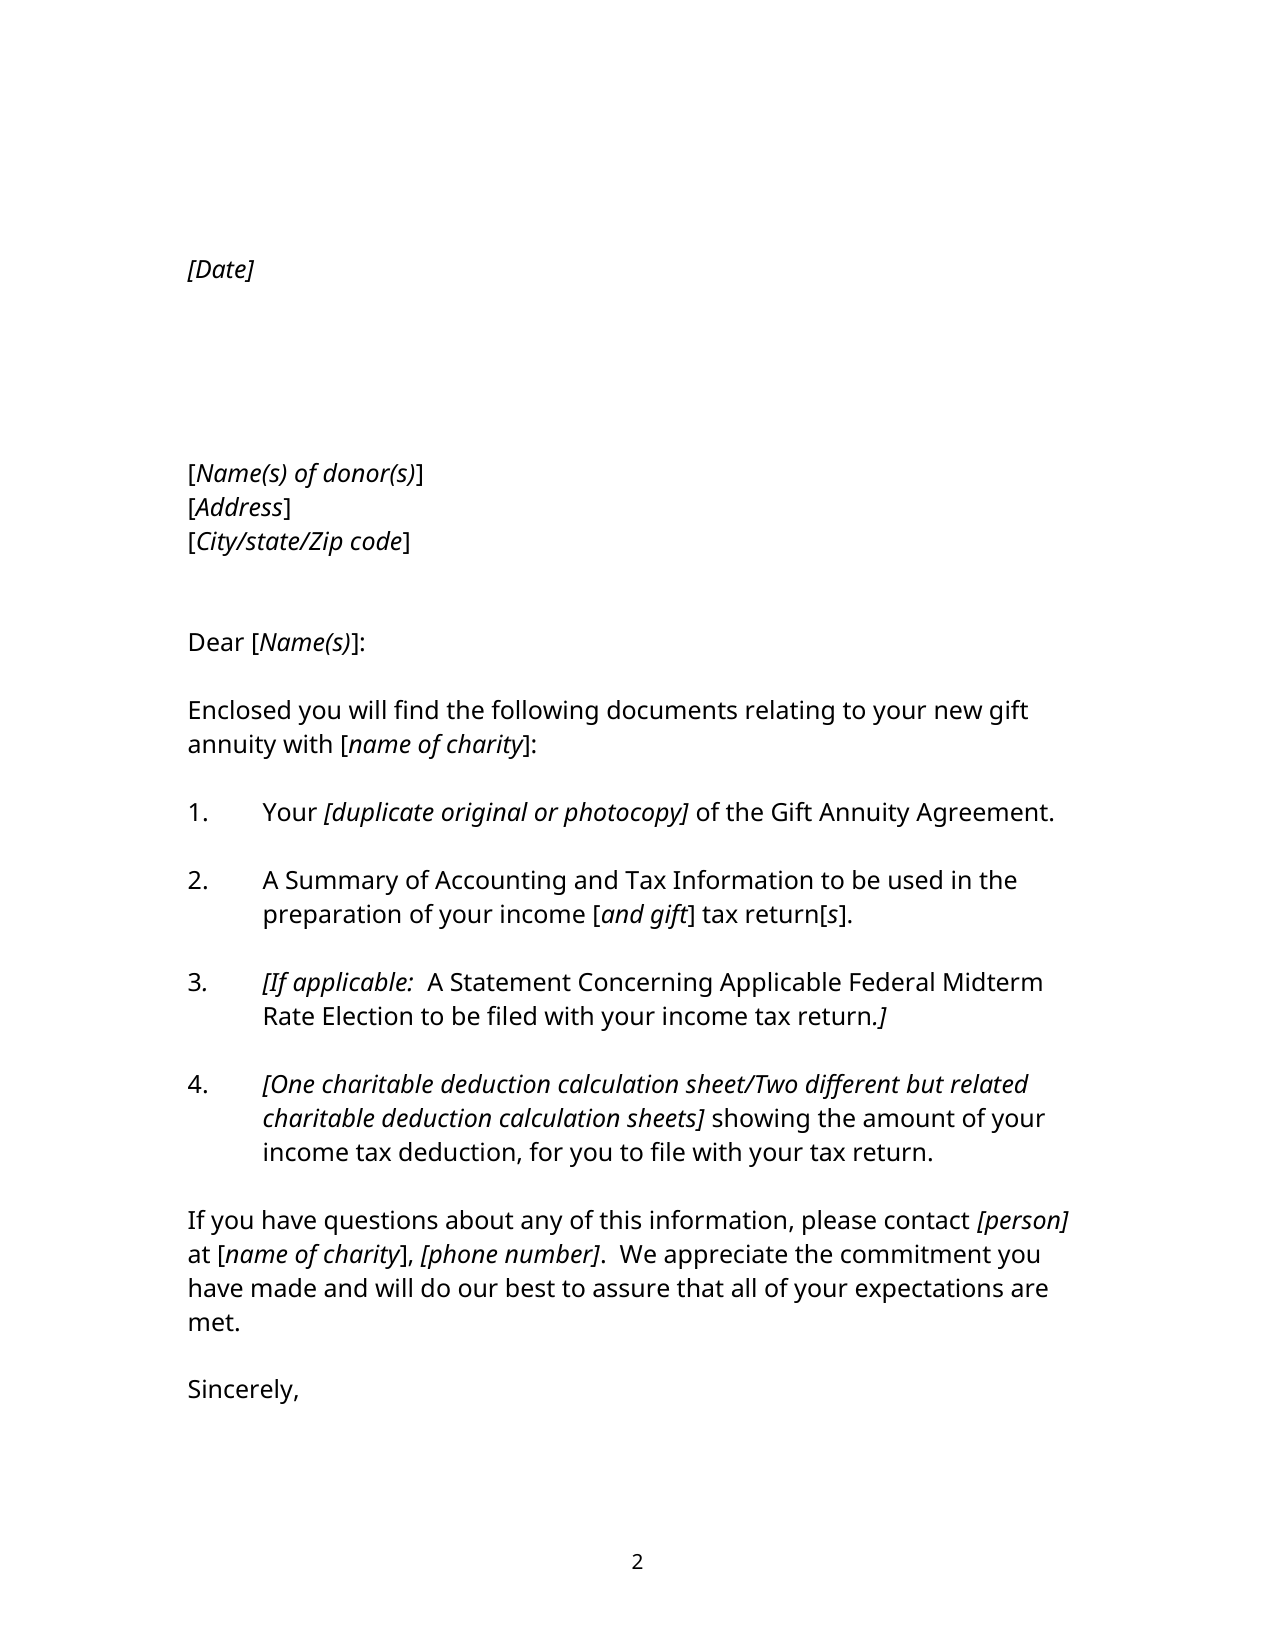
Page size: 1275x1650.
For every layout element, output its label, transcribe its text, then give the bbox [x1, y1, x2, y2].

text 1. Your [duplicate original or photocopy] of the Gift Annuity Agreement. [187, 795, 1087, 829]
text [City/state/Zip code] [187, 523, 1087, 557]
text [Name(s) of donor(s)] [187, 456, 1087, 489]
text Dear [Name(s)]: [187, 625, 1087, 659]
text [Address] [187, 489, 1087, 523]
text 2. A Summary of Accounting and Tax Information to be used in the preparation of your income [and gift] tax return[s]. [187, 863, 1087, 931]
text [Date] [187, 252, 1087, 286]
text Enclosed you will find the following documents relating to your new gift annuity with [name of charity]: [187, 693, 1087, 761]
text 4. [One charitable deduction calculation sheet/Two different but related charitable deduction calculation sheets] showing the amount of your income tax deduction, for you to file with your tax return. [187, 1067, 1087, 1169]
text Sincerely, [187, 1372, 1087, 1406]
text 3. [If applicable: A Statement Concerning Applicable Federal Midterm Rate Election to be filed with your income tax return.] [187, 965, 1087, 1033]
text If you have questions about any of this information, please contact [person] at [name of charity], [phone number]. We appreciate the commitment you have made and will do our best to assure that all of your expectations are met. [187, 1203, 1087, 1338]
